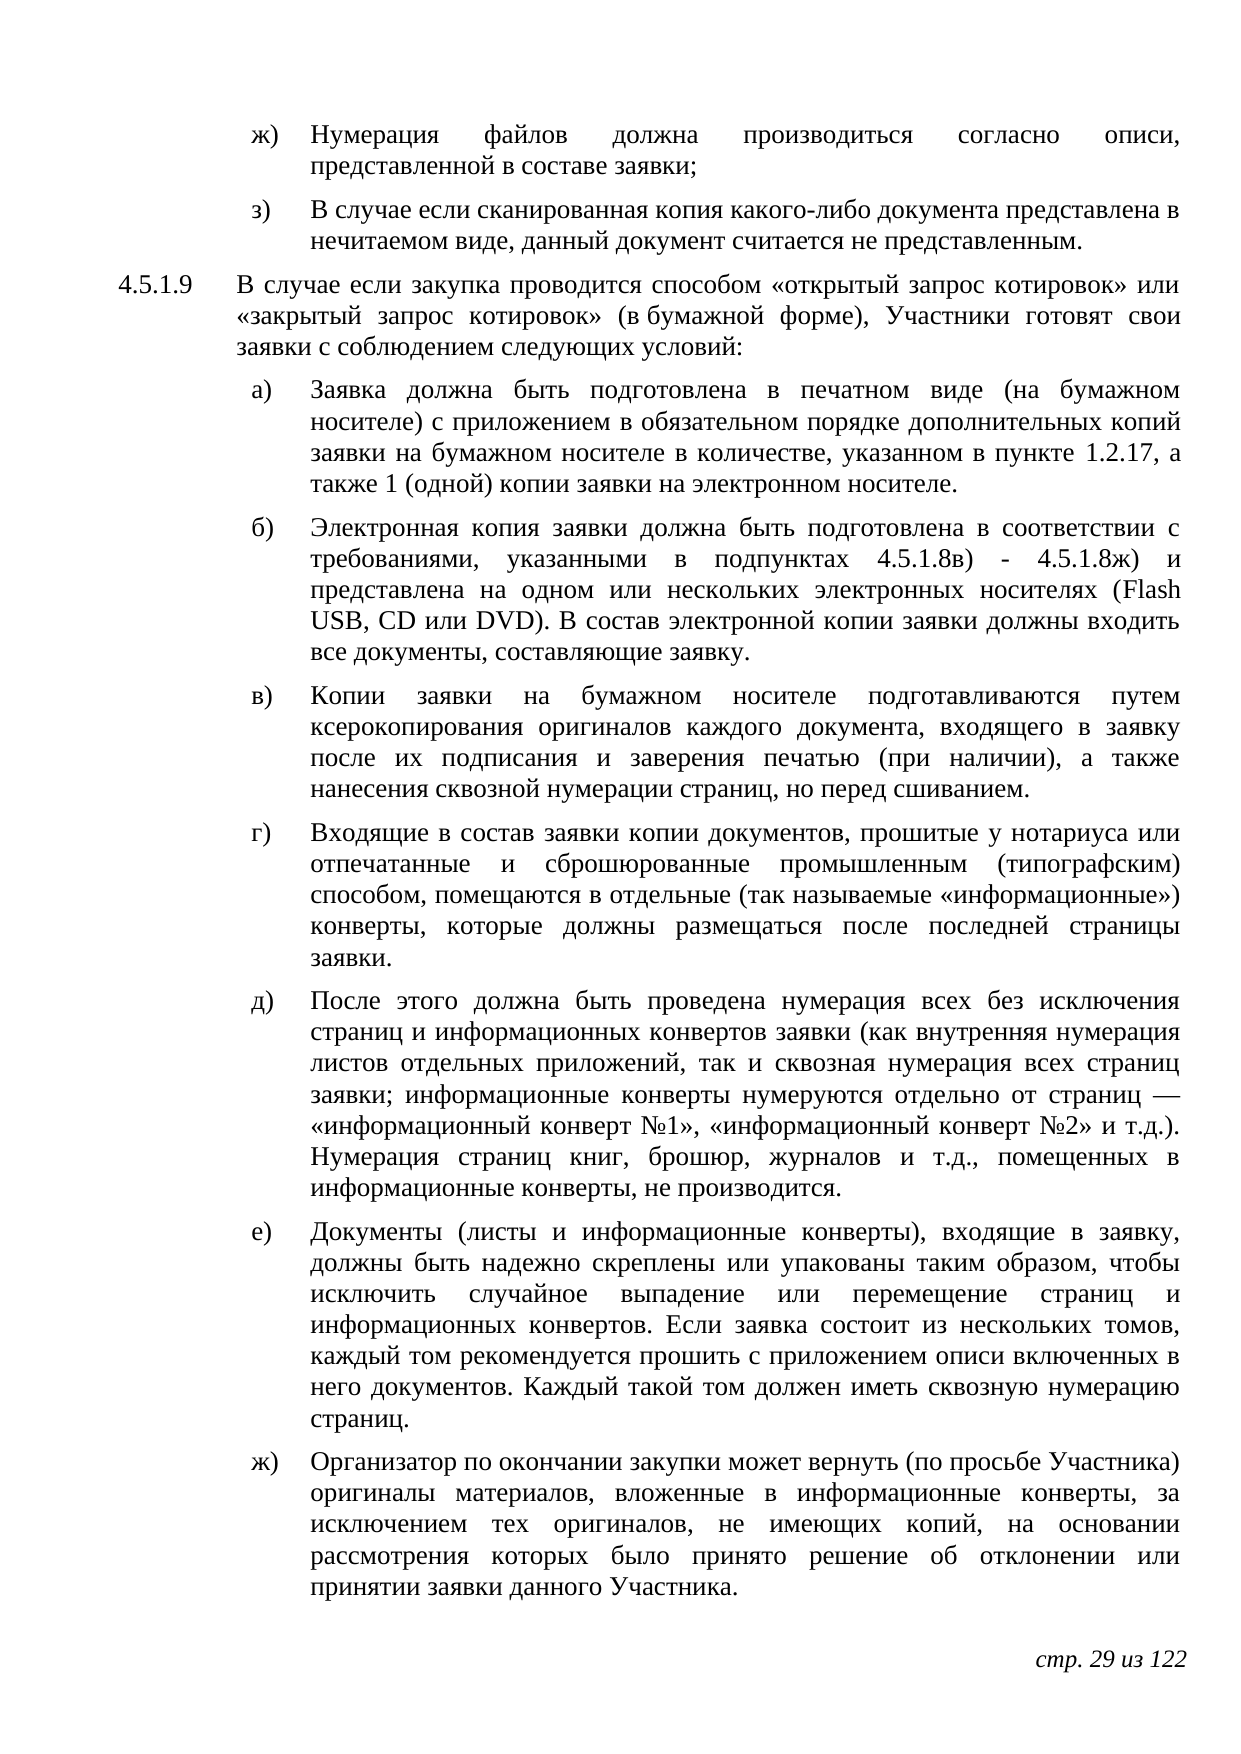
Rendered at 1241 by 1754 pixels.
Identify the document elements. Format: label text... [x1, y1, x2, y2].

text Заявка должна быть подготовлена в печатном виде (на бумажном носителе) с приложением в обязательном порядке дополнительных копий заявки на бумажном носителе в количестве, указанном в пункте 1.2.17, а также 1 (одной) копии заявки на электронном носителе. [251, 374, 1181, 498]
text Электронная копия заявки должна быть подготовлена в соответствии с требованиями, указанными в подпунктах 4.5.1.8в) - 4.5.1.8ж) и представлена на одном или нескольких электронных носителях (Flash USB, CD или DVD). В состав электронной копии заявки должны входить все документы, составляющие заявку. [251, 511, 1181, 666]
text В случае если закупка проводится способом «открытый запрос котировок» или «закрытый запрос котировок» (в бумажной форме), Участники готовят свои заявки с соблюдением следующих условий: [118, 268, 1181, 361]
text Документы (листы и информационные конверты), входящие в заявку, должны быть надежно скреплены или упакованы таким образом, чтобы исключить случайное выпадение или перемещение страниц и информационных конвертов. Если заявка состоит из нескольких томов, каждый том рекомендуется прошить с приложением описи включенных в него документов. Каждый такой том должен иметь сквозную нумерацию страниц. [251, 1215, 1181, 1433]
text Нумерация файлов должна производиться согласно описи, представленной в составе заявки; [251, 118, 1181, 180]
text Входящие в состав заявки копии документов, прошитые у нотариуса или отпечатанные и сброшюрованные промышленным (типографским) способом, помещаются в отдельные (так называемые «информационные») конверты, которые должны размещаться после последней страницы заявки. [251, 816, 1181, 972]
text В случае если сканированная копия какого-либо документа представлена в нечитаемом виде, данный документ считается не представленным. [251, 193, 1181, 255]
text Копии заявки на бумажном носителе подготавливаются путем ксерокопирования оригиналов каждого документа, входящего в заявку после их подписания и заверения печатью (при наличии), а также нанесения сквозной нумерации страниц, но перед сшиванием. [251, 679, 1181, 803]
text Организатор по окончании закупки может вернуть (по просьбе Участника) оригиналы материалов, вложенные в информационные конверты, за исключением тех оригиналов, не имеющих копий, на основании рассмотрения которых было принято решение об отклонении или принятии заявки данного Участника. [251, 1445, 1181, 1601]
text После этого должна быть проведена нумерация всех без исключения страниц и информационных конвертов заявки (как внутренняя нумерация листов отдельных приложений, так и сквозная нумерация всех страниц заявки; информационные конверты нумеруются отдельно от страниц — «информационный конверт №1», «информационный конверт №2» и т.д.). Нумерация страниц книг, брошюр, журналов и т.д., помещенных в информационные конверты, не производится. [251, 984, 1181, 1202]
